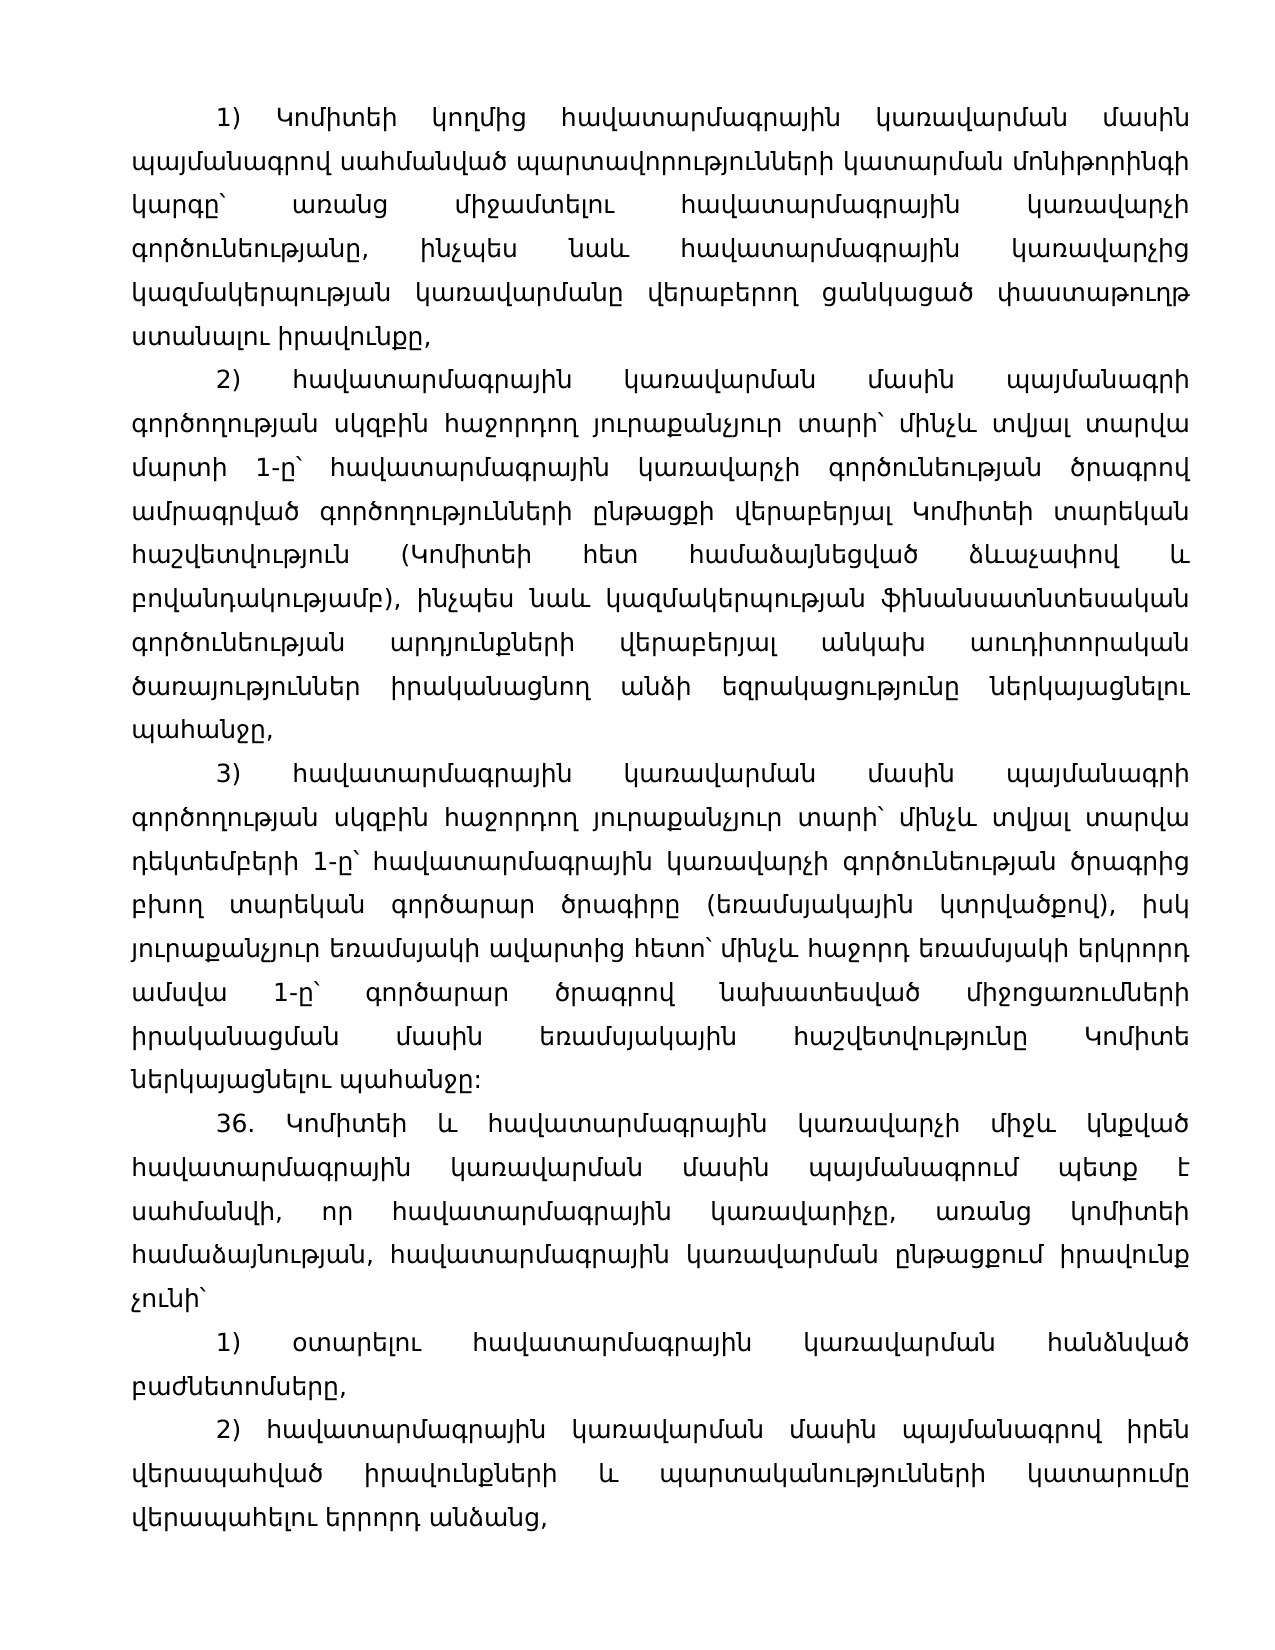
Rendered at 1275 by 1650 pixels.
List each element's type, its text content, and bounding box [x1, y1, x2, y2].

text 36. Կոմիտեի և հավատարմագրային կառավարչի միջև կնքված հավատարմագրային կառավարման մասին պայմանագրում պետք է սահմանվի, որ հավատարմագրային կառավարիչը, առանց կոմիտեի համաձայնության, հավատարմագրային կառավարման ընթացքում իրավունք չունի՝ [131, 1109, 1191, 1313]
text 1) օտարելու հավատարմագրային կառավարման հանձնված բաժնետոմսերը, [131, 1328, 1191, 1401]
text 3) հավատարմագրային կառավարման մասին պայմանագրի գործողության սկզբին հաջորդող յուրաքանչյուր տարի՝ մինչև տվյալ տարվա դեկտեմբերի 1-ը՝ հավատարմագրային կառավարչի գործունեության ծրագրից բխող տարեկան գործարար ծրագիրը (եռամսյակային կտրվածքով), իսկ յուրաքանչյուր եռամսյակի ավարտից հետո՝ մինչև հաջորդ եռամսյակի երկրորդ ամսվա 1-ը՝ գործարար ծրագրով նախատեսված միջոցառումների իրականացման մասին եռամսյակային հաշվետվությունը Կոմիտե ներկայացնելու պահանջը: [131, 759, 1191, 1095]
text 2) հավատարմագրային կառավարման մասին պայմանագրի գործողության սկզբին հաջորդող յուրաքանչյուր տարի՝ մինչև տվյալ տարվա մարտի 1-ը՝ հավատարմագրային կառավարչի գործունեության ծրագրով ամրագրված գործողությունների ընթացքի վերաբերյալ Կոմիտեի տարեկան հաշվետվություն (Կոմիտեի հետ համաձայնեցված ձևաչափով և բովանդակությամբ), ինչպես նաև կազմակերպության ֆինանսատնտեսական գործունեության արդյունքների վերաբերյալ անկախ աուդիտորական ծառայություններ իրականացնող անձի եզրակացությունը ներկայացնելու պահանջը, [131, 366, 1191, 745]
text 1) Կոմիտեի կողմից հավատարմագրային կառավարման մասին պայմանագրով սահմանված պարտավորությունների կատարման մոնիթորինգի կարգը՝ առանց միջամտելու հավատարմագրային կառավարչի գործունեությանը, ինչպես նաև հավատարմագրային կառավարչից կազմակերպության կառավարմանը վերաբերող ցանկացած փաստաթուղթ ստանալու իրավունքը, [131, 103, 1191, 351]
text 2) հավատարմագրային կառավարման մասին պայմանագրով իրեն վերապահված իրավունքների և պարտականությունների կատարումը վերապահելու երրորդ անձանց, [131, 1416, 1191, 1532]
